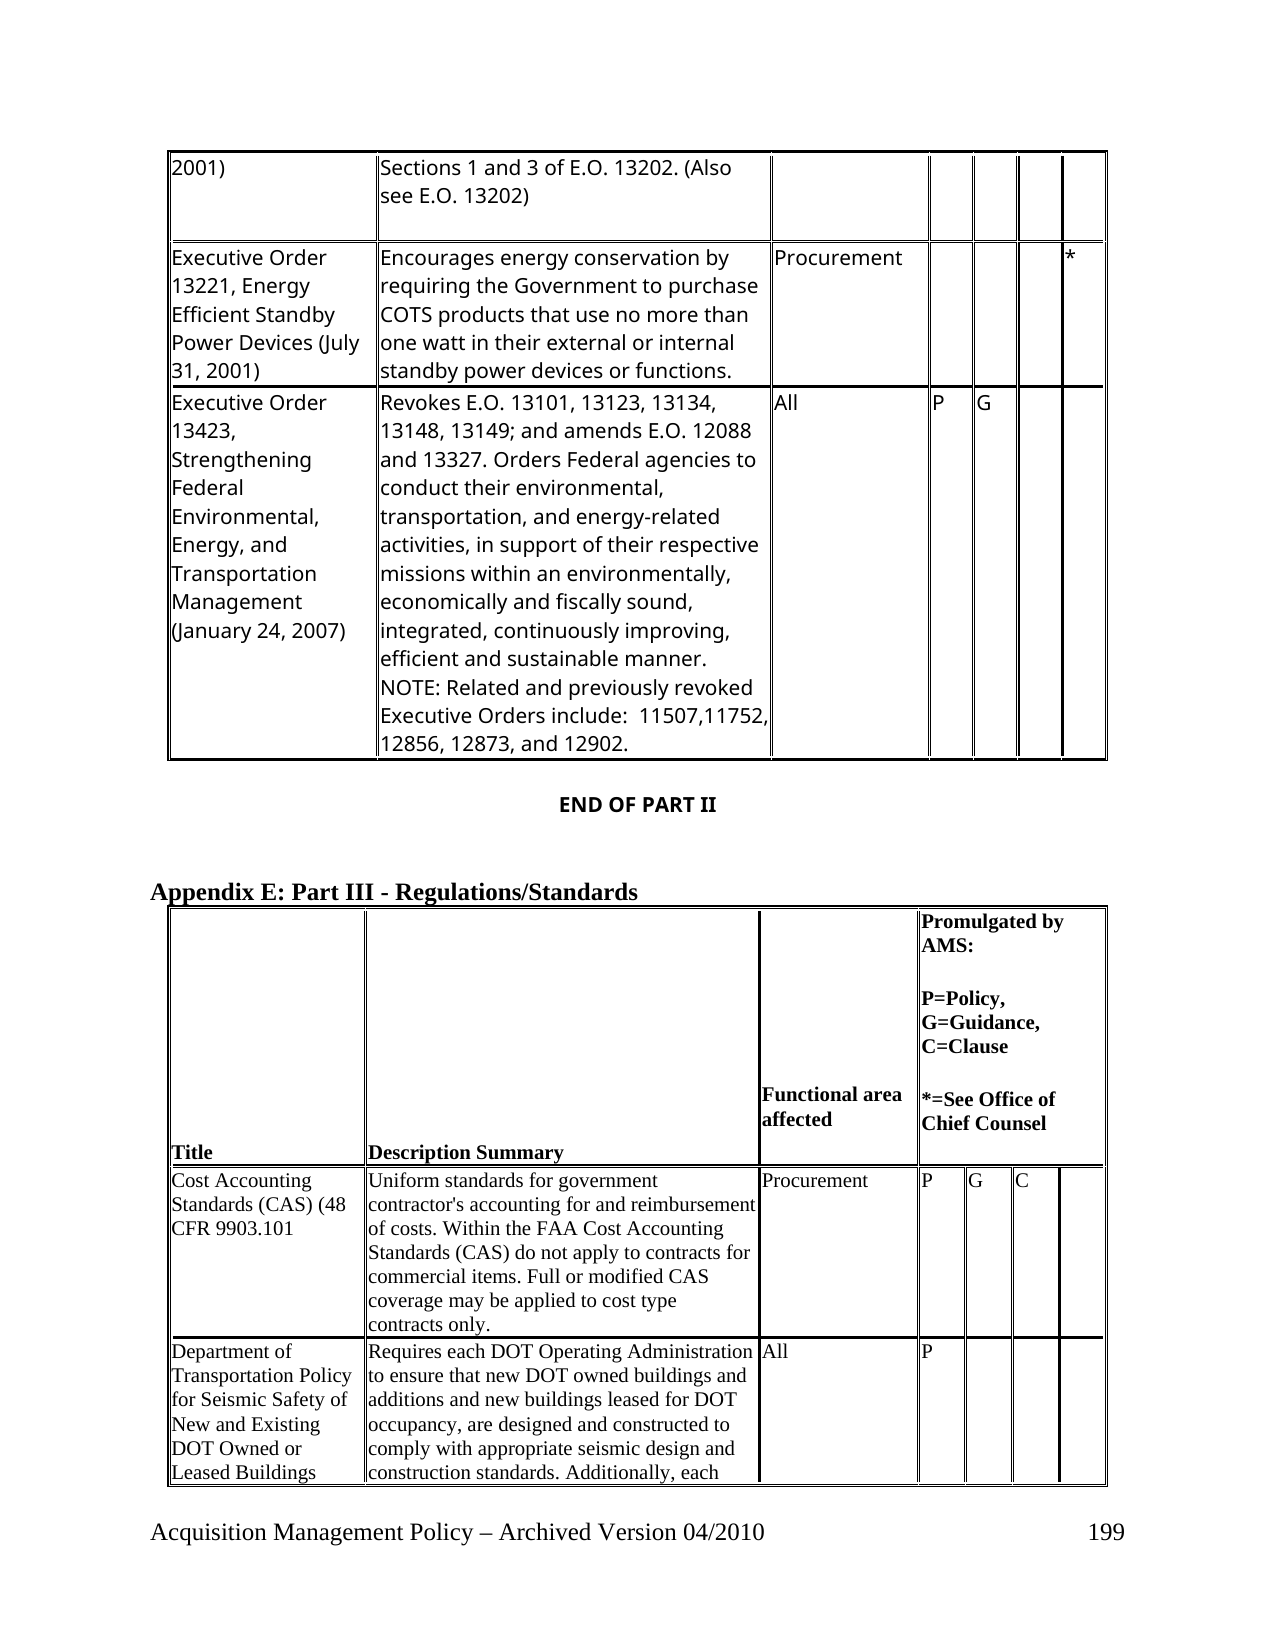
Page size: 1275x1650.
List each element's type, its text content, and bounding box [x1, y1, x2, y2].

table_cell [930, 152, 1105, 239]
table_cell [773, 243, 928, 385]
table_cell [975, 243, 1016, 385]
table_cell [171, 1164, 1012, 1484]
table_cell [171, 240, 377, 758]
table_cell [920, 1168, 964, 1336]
text Appendix E: Part III - Regulations/Standards [150, 848, 1125, 905]
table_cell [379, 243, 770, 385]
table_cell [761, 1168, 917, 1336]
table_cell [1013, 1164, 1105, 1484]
text END OF PART II [150, 790, 1125, 819]
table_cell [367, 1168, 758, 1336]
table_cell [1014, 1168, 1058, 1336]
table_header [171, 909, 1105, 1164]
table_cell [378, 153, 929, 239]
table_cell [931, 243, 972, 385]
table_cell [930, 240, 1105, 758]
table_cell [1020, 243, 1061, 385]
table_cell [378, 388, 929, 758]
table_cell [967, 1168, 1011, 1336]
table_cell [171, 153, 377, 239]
